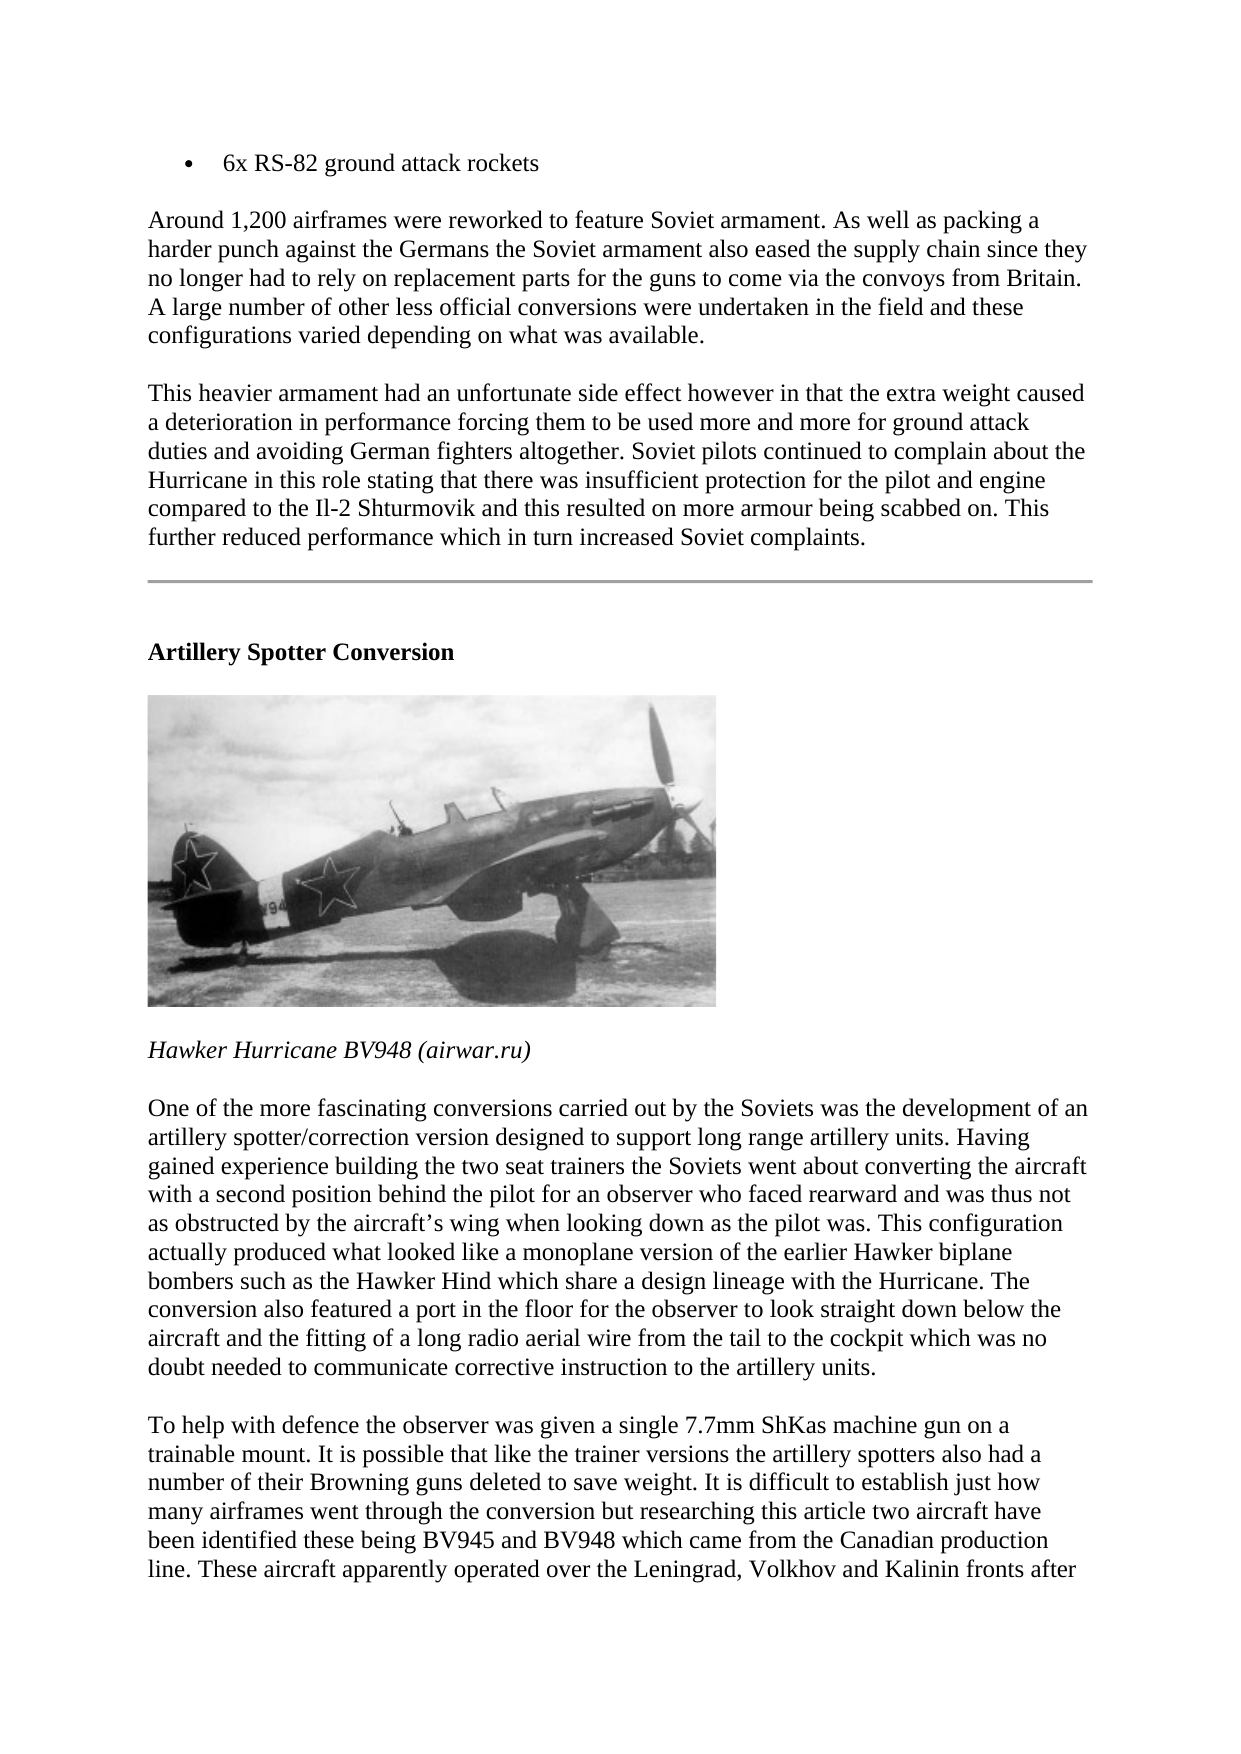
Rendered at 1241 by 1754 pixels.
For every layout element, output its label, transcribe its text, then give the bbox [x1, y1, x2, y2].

text This heavier armament had an unfortunate side effect however in that the extra weight caused a deterioration in performance forcing them to be used more and more for ground attack duties and avoiding German fighters altogether. Soviet pilots continued to complain about the Hurricane in this role stating that there was insufficient protection for the pilot and engine compared to the Il-2 Shturmovik and this resulted on more armour being scabbed on. This further reduced performance which in turn increased Soviet complaints. [148, 378, 1093, 551]
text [148, 1410, 1093, 1582]
text Around 1,200 airframes were reworked to feature Soviet armament. As well as packing a harder punch against the Germans the Soviet armament also eased the supply chain since they no longer had to rely on replacement parts for the guns to come via the convoys from Britain. A large number of other less official conversions were undertaken in the field and these configurations varied depending on what was available. [148, 206, 1093, 349]
text Artillery Spotter Conversion [148, 637, 1093, 666]
text Hawker Hurricane BV948 (airwar.ru) [148, 1035, 1093, 1064]
list 6x RS-82 ground attack rockets [185, 148, 1093, 176]
picture [147, 695, 717, 1007]
text One of the more fascinating conversions carried out by the Soviets was the development of an artillery spotter/correction version designed to support long range artillery units. Having gained experience building the two seat trainers the Soviets went about converting the aircraft with a second position behind the pilot for an observer who faced rearward and was thus not as obstructed by the aircraft’s wing when looking down as the pilot was. This configuration actually produced what looked like a monoplane version of the earlier Hawker biplane bombers such as the Hawker Hind which share a design lineage with the Hurricane. The conversion also featured a port in the floor for the observer to look straight down below the aircraft and the fitting of a long radio aerial wire from the tail to the cockpit which was no doubt needed to communicate corrective instruction to the artillery units. [148, 1093, 1093, 1381]
